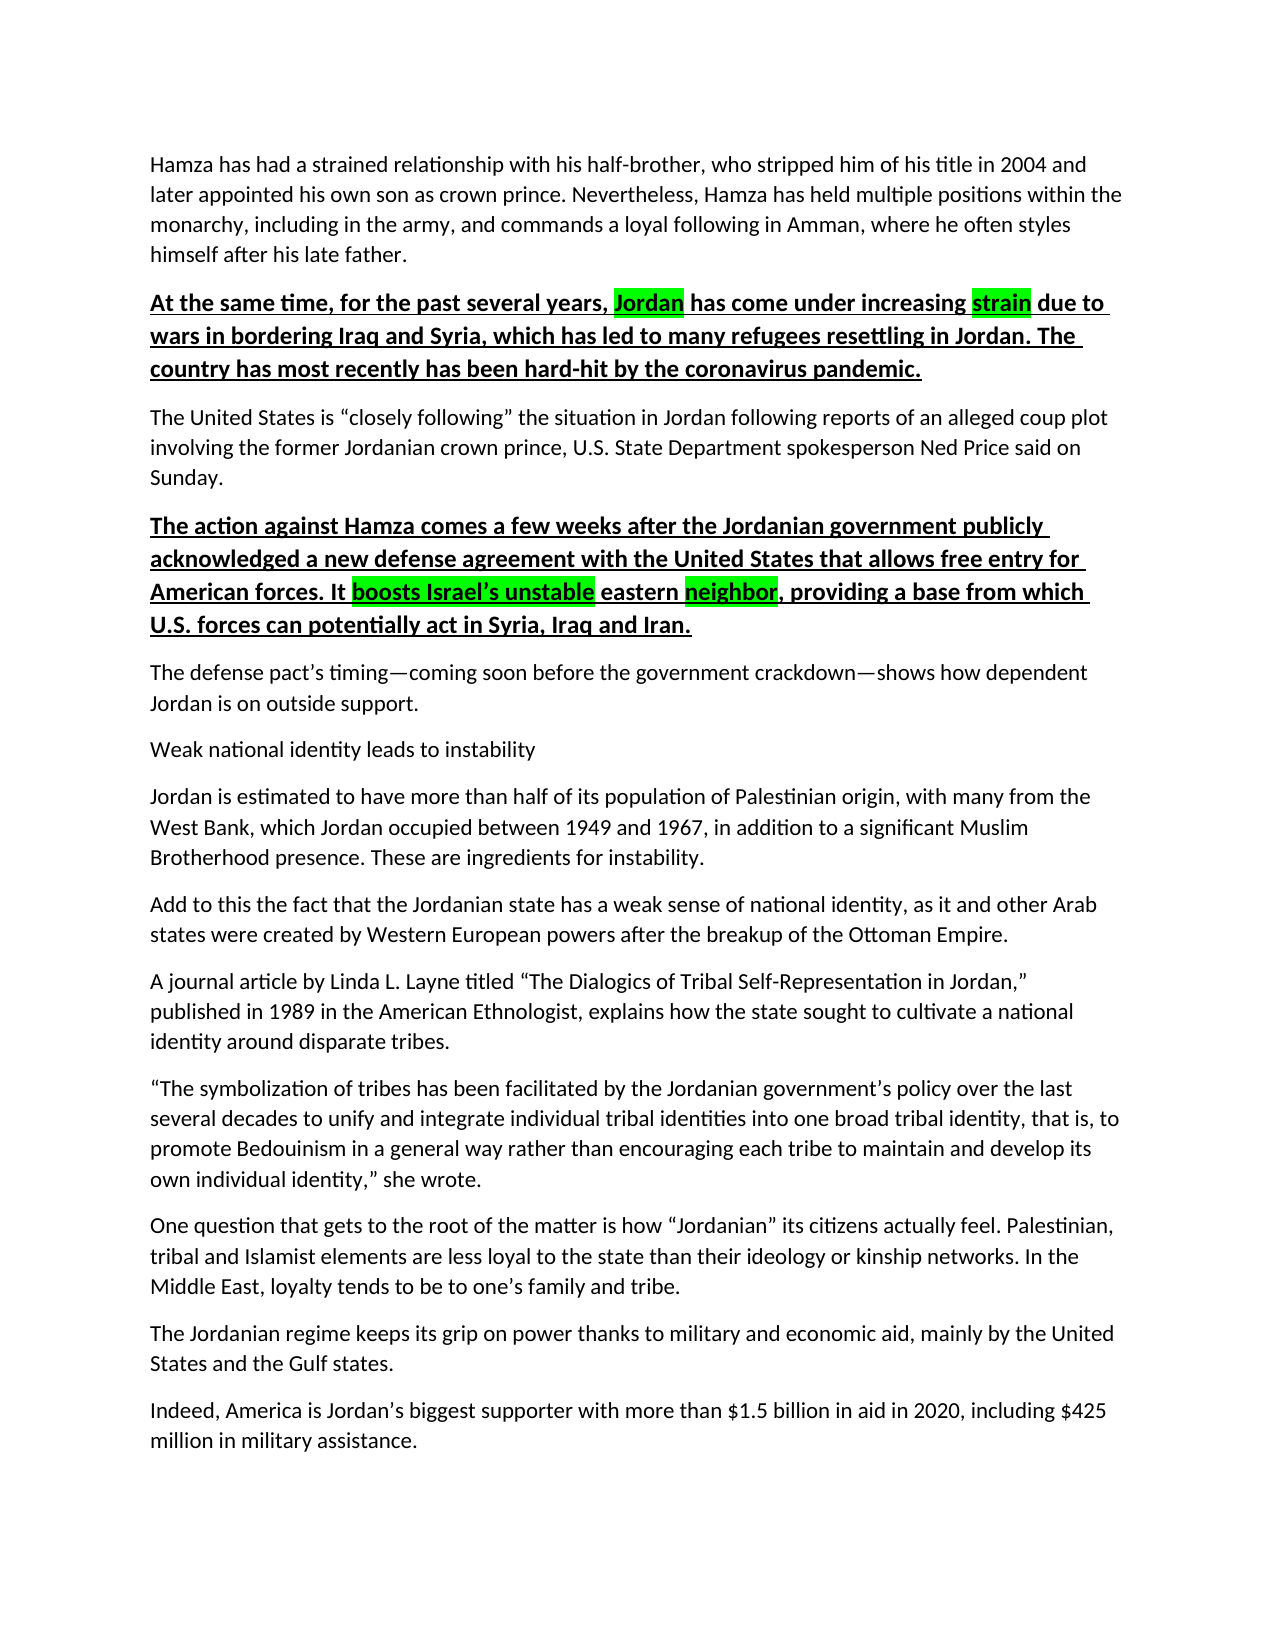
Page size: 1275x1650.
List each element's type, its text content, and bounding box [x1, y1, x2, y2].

text The Jordanian regime keeps its grip on power thanks to military and economic aid, mainly by the United States and the Gulf states. [150, 1319, 1125, 1377]
text Weak national identity leads to instability [150, 736, 1125, 764]
text Hamza has had a strained relationship with his half-brother, who stripped him of his title in 2004 and later appointed his own son as crown prince. Nevertheless, Hamza has held multiple positions within the monarchy, including in the army, and commands a loyal following in Amman, where he often styles himself after his late father. [150, 150, 1125, 269]
text A journal article by Linda L. Layne titled “The Dialogics of Tribal Self-Representation in Jordan,” published in 1989 in the American Ethnologist, explains how the state sought to cultivate a national identity around disparate tribes. [150, 967, 1125, 1055]
text At the same time, for the past several years, Jordan has come under increasing strain due to wars in bordering Iraq and Syria, which has led to many refugees resettling in Jordan. The country has most recently has been hard-hit by the coronavirus pandemic. [150, 287, 1125, 384]
text Add to this the fact that the Jordanian state has a weak sense of national identity, as it and other Arab states were created by Western European powers after the breakup of the Ottoman Empire. [150, 890, 1125, 948]
text One question that gets to the root of the matter is how “Jordanian” its citizens actually feel. Palestinian, tribal and Islamist elements are less loyal to the state than their ideology or kinship networks. In the Middle East, loyalty tends to be to one’s family and tribe. [150, 1212, 1125, 1300]
text The United States is “closely following” the situation in Jordan following reports of an alleged coup plot involving the former Jordanian crown prince, U.S. State Department spokesperson Ned Price said on Sunday. [150, 403, 1125, 491]
text Indeed, America is Jordan’s biggest supporter with more than $1.5 billion in aid in 2020, including $425 million in military assistance. [150, 1396, 1125, 1454]
text The action against Hamza comes a few weeks after the Jordanian government publicly acknowledged a new defense agreement with the United States that allows free entry for American forces. It boosts Israel’s unstable eastern neighbor, providing a base from which U.S. forces can potentially act in Syria, Iraq and Iran. [150, 510, 1125, 639]
text “The symbolization of tribes has been facilitated by the Jordanian government’s policy over the last several decades to unify and integrate individual tribal identities into one broad tribal identity, that is, to promote Bedouinism in a general way rather than encouraging each tribe to maintain and develop its own individual identity,” she wrote. [150, 1074, 1125, 1193]
text The defense pact’s timing—coming soon before the government crackdown—shows how dependent Jordan is on outside support. [150, 658, 1125, 717]
text Jordan is estimated to have more than half of its population of Palestinian origin, with many from the West Bank, which Jordan occupied between 1949 and 1967, in addition to a significant Muslim Brotherhood presence. These are ingredients for instability. [150, 782, 1125, 871]
